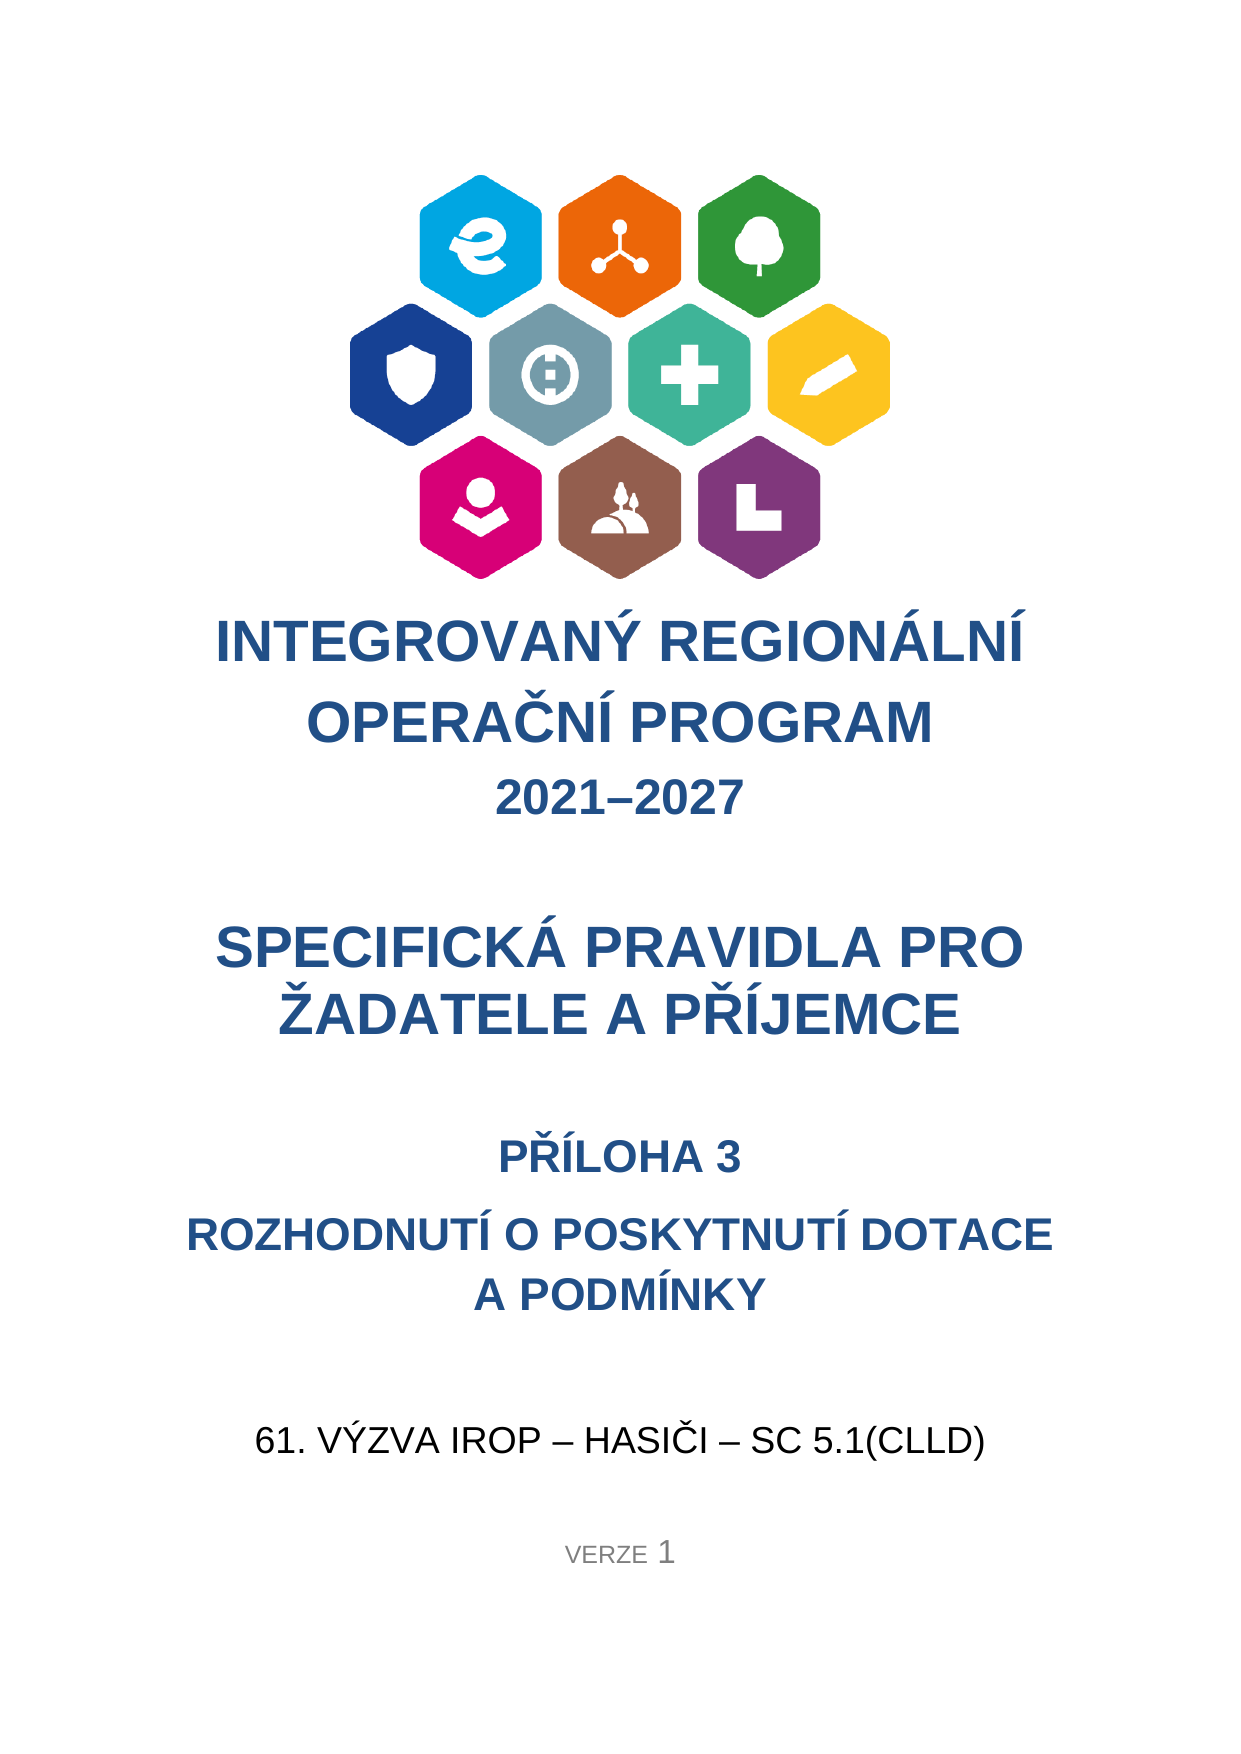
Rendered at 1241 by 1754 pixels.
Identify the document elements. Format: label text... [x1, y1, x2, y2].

text VERZE 1 [148, 1532, 1092, 1570]
text Rozhodnutí o poskytnutí dotace A Podmínky [148, 1207, 1092, 1320]
text 2021–2027 [148, 768, 1092, 825]
text SPECIFICKÁ PRAVIDLA PRO ŽADATELE A PŘÍJEMCE [148, 913, 1092, 1047]
text PŘÍLOHA 3 [148, 1129, 1092, 1182]
picture [323, 158, 916, 607]
text 61. výzva IROP – HASIČI – SC 5.1(CLLD) [148, 1418, 1092, 1461]
